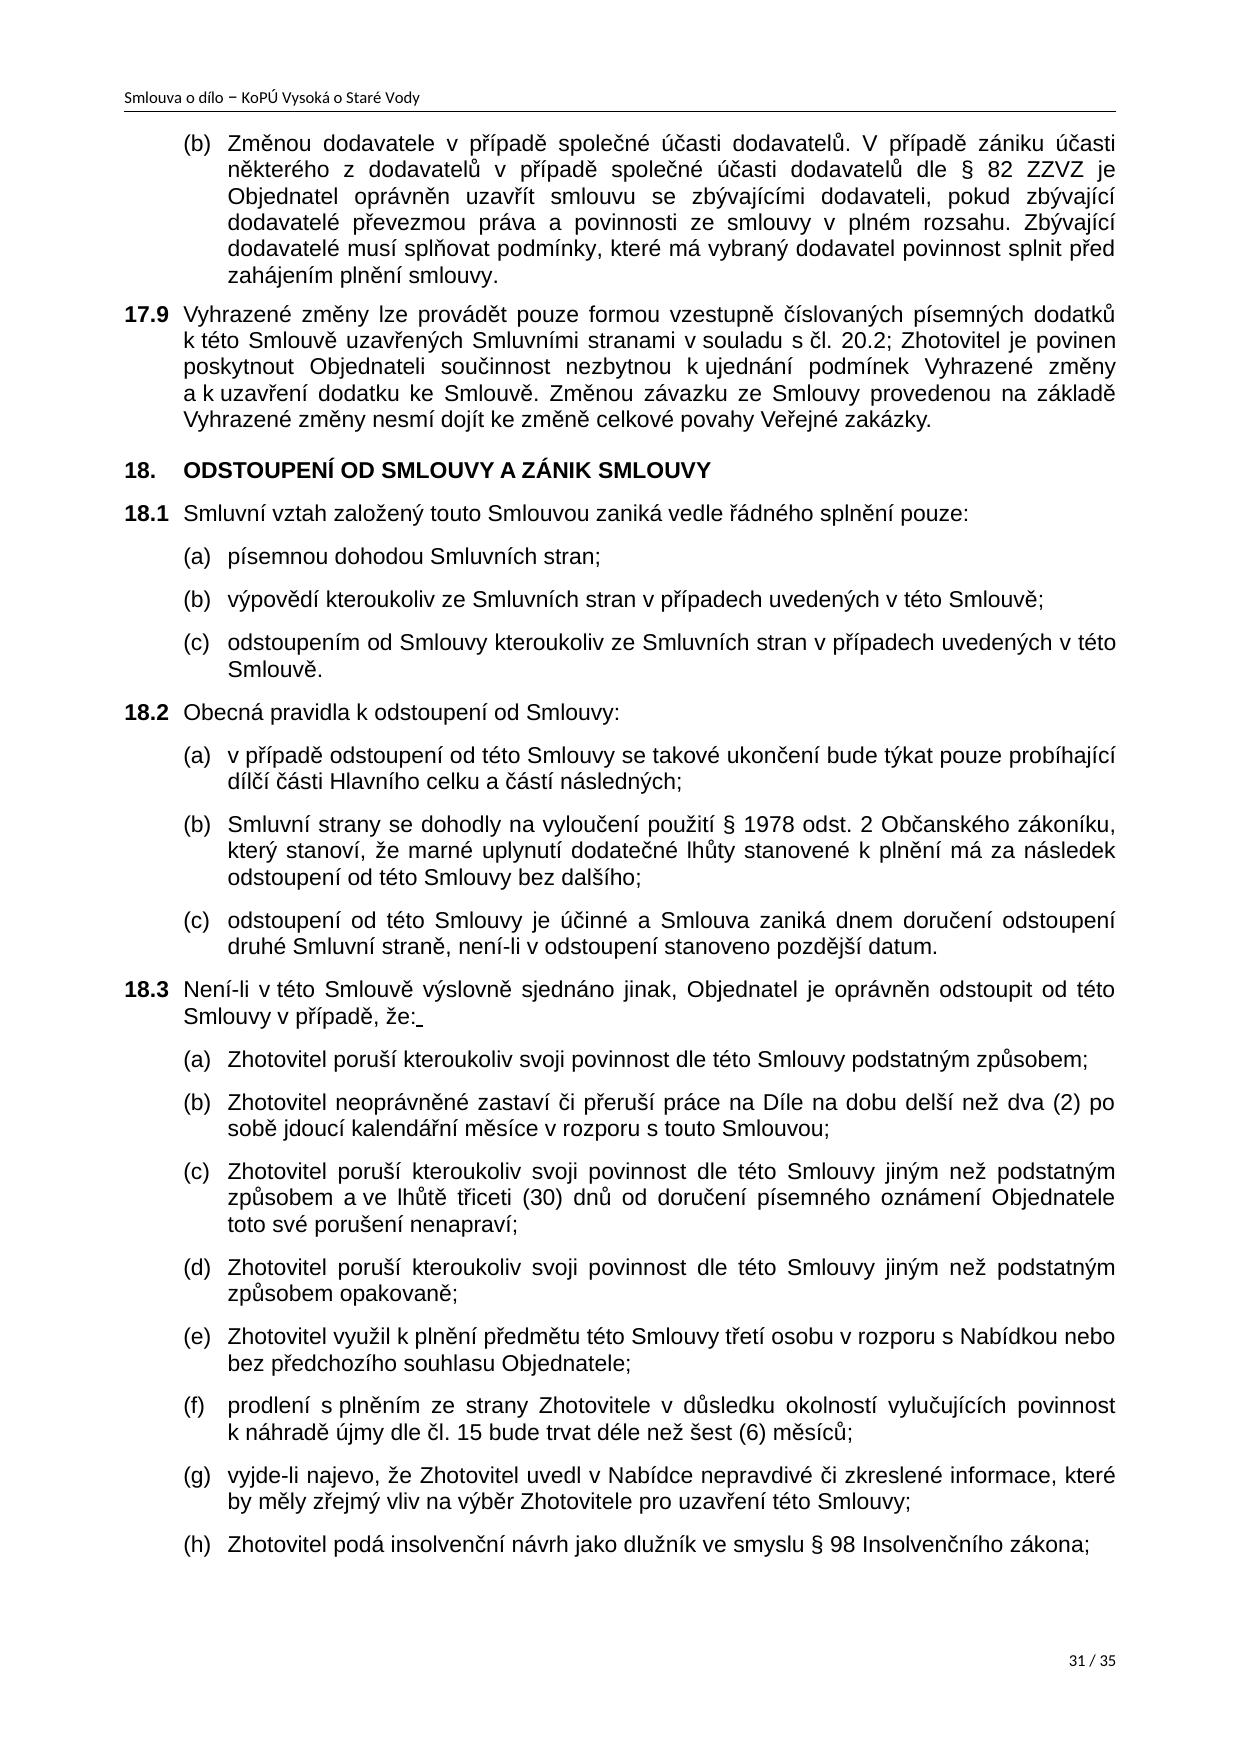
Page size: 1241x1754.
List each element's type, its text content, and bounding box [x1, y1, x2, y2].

text Není-li v této Smlouvě výslovně sjednáno jinak, Objednatel je oprávněn odstoupit od této Smlouvy v případě, že: [124, 976, 1116, 1029]
text Zhotovitel podá insolvenční návrh jako dlužník ve smyslu § 98 Insolvenčního zákona; [183, 1531, 1116, 1558]
text Zhotovitel využil k plnění předmětu této Smlouvy třetí osobu v rozporu s Nabídkou nebo bez předchozího souhlasu Objednatele; [183, 1323, 1116, 1376]
text Obecná pravidla k odstoupení od Smlouvy: [124, 699, 1116, 725]
list Zhotovitel poruší kteroukoliv svoji povinnost dle této Smlouvy podstatným způsobem; [183, 1046, 1116, 1072]
text prodlení s plněním ze strany Zhotovitele v důsledku okolností vylučujících povinnost k náhradě újmy dle čl. 15 bude trvat déle než šest (6) měsíců; [183, 1392, 1116, 1445]
text Zhotovitel poruší kteroukoliv svoji povinnost dle této Smlouvy jiným než podstatným způsobem a ve lhůtě třiceti (30) dnů od doručení písemného oznámení Objednatele toto své porušení nenapraví; [183, 1158, 1116, 1237]
list písemnou dohodou Smluvních stran; [183, 543, 1116, 570]
text Vyhrazené změny lze provádět pouze formou vzestupně číslovaných písemných dodatků k této Smlouvě uzavřených Smluvními stranami v souladu s čl. 20.2; Zhotovitel je povinen poskytnout Objednateli součinnost nezbytnou k ujednání podmínek Vyhrazené změny a k uzavření dodatku ke Smlouvě. Změnou závazku ze Smlouvy provedenou na základě Vyhrazené změny nesmí dojít ke změně celkové povahy Veřejné zakázky. [124, 301, 1116, 432]
text Smluvní vztah založený touto Smlouvou zaniká vedle řádného splnění pouze: [124, 500, 1116, 527]
list Změnou dodavatele v případě společné účasti dodavatelů. V případě zániku účasti některého z dodavatelů v případě společné účasti dodavatelů dle § 82 ZZVZ je Objednatel oprávněn uzavřít smlouvu se zbývajícími dodavateli, pokud zbývající dodavatelé převezmou práva a povinnosti ze smlouvy v plném rozsahu. Zbývající dodavatelé musí splňovat podmínky, které má vybraný dodavatel povinnost splnit před zahájením plnění smlouvy. [183, 130, 1116, 288]
text Smluvní strany se dohodly na vyloučení použití § 1978 odst. 2 Občanského zákoníku, který stanoví, že marné uplynutí dodatečné lhůty stanovené k plnění má za následek odstoupení od této Smlouvy bez dalšího; [183, 811, 1116, 890]
text ODSTOUPENÍ OD SMLOUVY a zánik smlouvy [124, 457, 1116, 484]
text vyjde-li najevo, že Zhotovitel uvedl v Nabídce nepravdivé či zkreslené informace, které by měly zřejmý vliv na výběr Zhotovitele pro uzavření této Smlouvy; [183, 1462, 1116, 1514]
list Zhotovitel neoprávněné zastaví či přeruší práce na Díle na dobu delší než dva (2) po sobě jdoucí kalendářní měsíce v rozporu s touto Smlouvou; [183, 1089, 1116, 1141]
text výpovědí kteroukoliv ze Smluvních stran v případech uvedených v této Smlouvě; [183, 586, 1116, 613]
text Zhotovitel poruší kteroukoliv svoji povinnost dle této Smlouvy jiným než podstatným způsobem opakovaně; [183, 1254, 1116, 1306]
list v případě odstoupení od této Smlouvy se takové ukončení bude týkat pouze probíhající dílčí části Hlavního celku a částí následných; [183, 742, 1116, 794]
text odstoupení od této Smlouvy je účinné a Smlouva zaniká dnem doručení odstoupení druhé Smluvní straně, není-li v odstoupení stanoveno pozdější datum. [183, 907, 1116, 959]
text odstoupením od Smlouvy kteroukoliv ze Smluvních stran v případech uvedených v této Smlouvě. [183, 629, 1116, 682]
